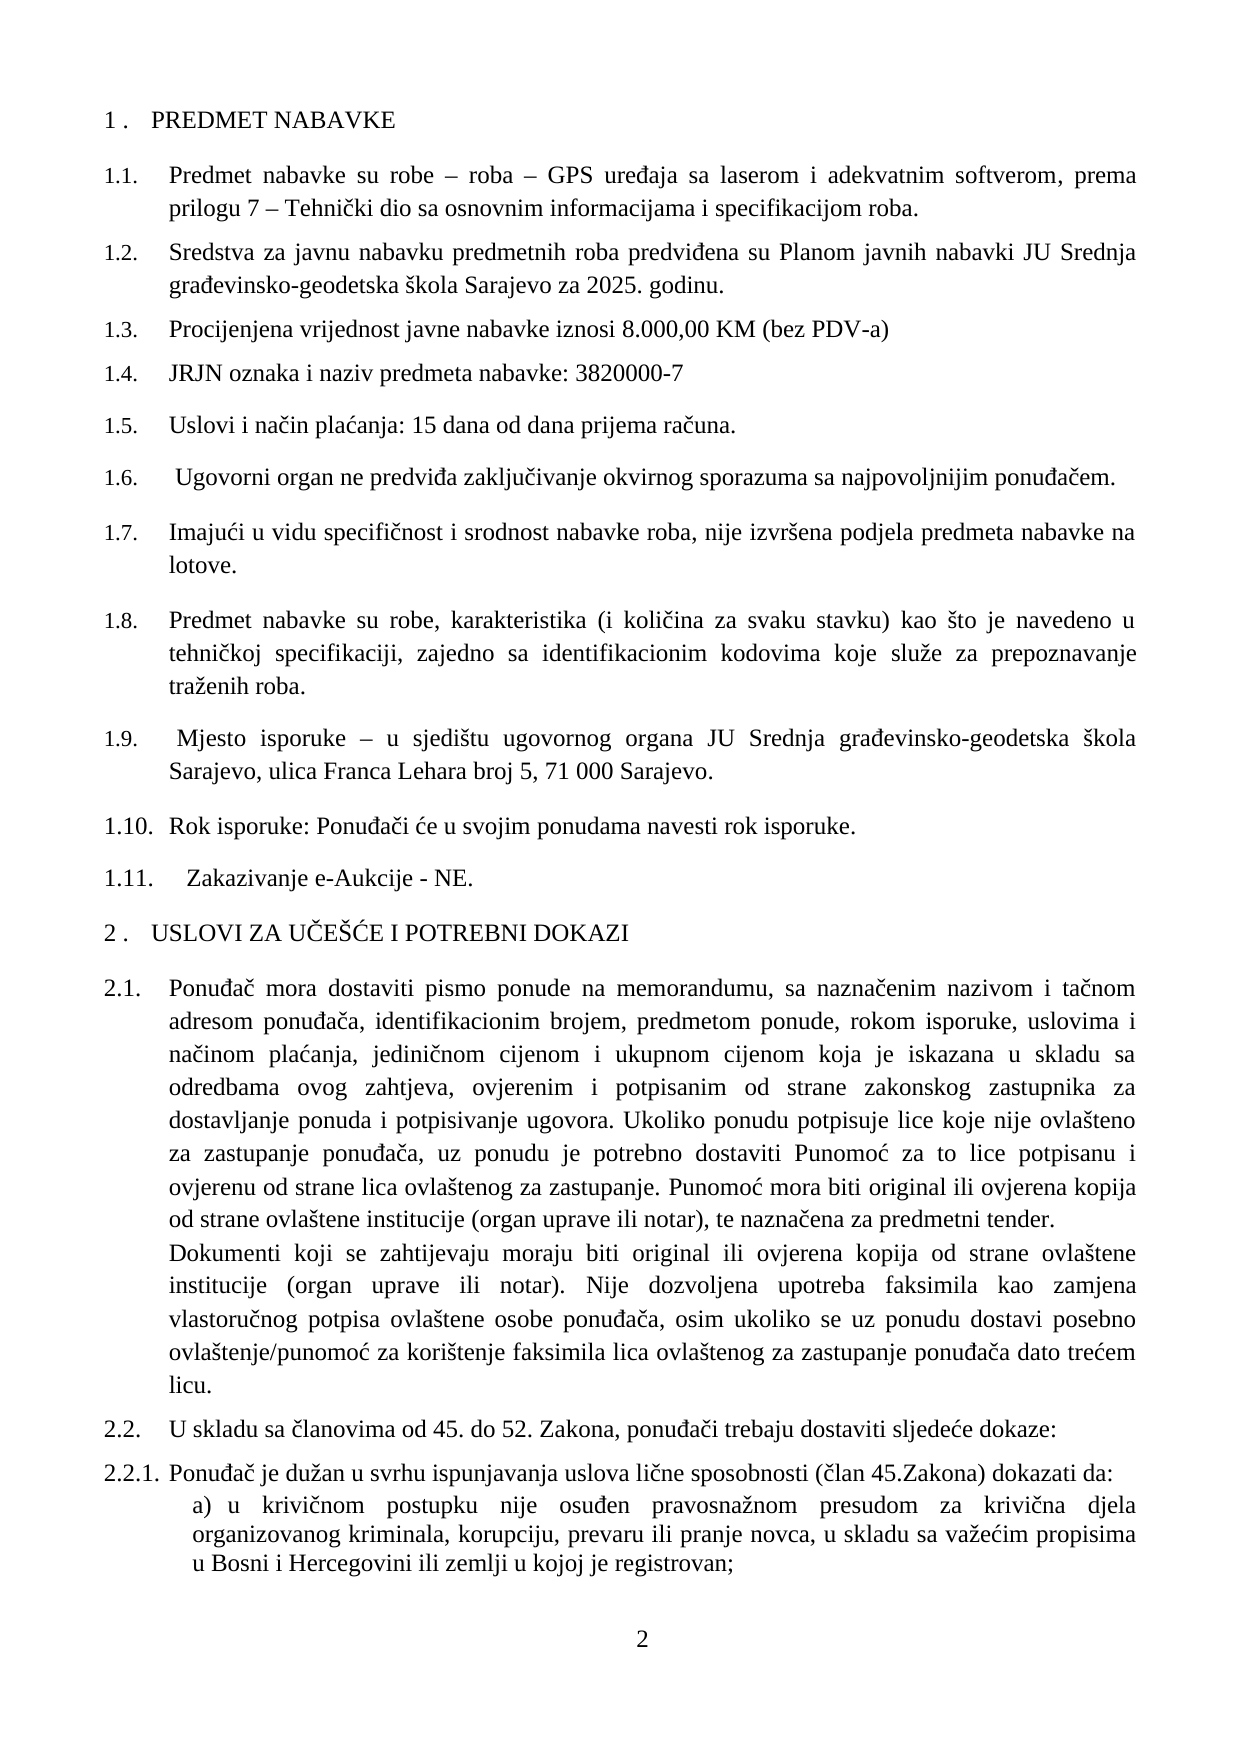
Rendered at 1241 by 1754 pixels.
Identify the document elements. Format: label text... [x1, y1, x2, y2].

list Mjesto isporuke – u sjedištu ugovornog organa JU Srednja građevinsko-geodetska škola Sarajevo, ulica Franca Lehara broj 5, 71 000 Sarajevo. [103, 723, 1137, 785]
list Sredstva za javnu nabavku predmetnih roba predviđena su Planom javnih nabavki JU Srednja građevinsko-geodetska škola Sarajevo za 2025. godinu. [103, 237, 1137, 298]
list U skladu sa članovima od 45. do 52. Zakona, ponuđači trebaju dostaviti sljedeće dokaze: [103, 1414, 1137, 1442]
text Dokumenti koji se zahtijevaju moraju biti original ili ovjerena kopija od strane ovlaštene institucije (organ uprave ili notar). Nije dozvoljena upotreba faksimila kao zamjena vlastoručnog potpisa ovlaštene osobe ponuđača, osim ukoliko se uz ponudu dostavi posebno ovlaštenje/punomoć za korištenje faksimila lica ovlaštenog za zastupanje ponuđača dato trećem licu. [168, 1238, 1137, 1398]
list Procijenjena vrijednost javne nabavke iznosi 8.000,00 KM (bez PDV-a) [103, 314, 1137, 342]
list JRJN oznaka i naziv predmeta nabavke: 3820000-7 [103, 358, 1137, 386]
list Imajući u vidu specifičnost i srodnost nabavke roba, nije izvršena podjela predmeta nabavke na lotove. [103, 517, 1137, 579]
list PREDMET NABAVKE [103, 105, 1137, 133]
list Zakazivanje e-Aukcije - NE. [103, 863, 1137, 892]
list Ponuđač je dužan u svrhu ispunjavanja uslova lične sposobnosti (član 45.Zakona) dokazati da: [103, 1458, 1137, 1486]
list Predmet nabavke su robe, karakteristika (i količina za svaku stavku) kao što je navedeno u tehničkoj specifikaciji, zajedno sa identifikacionim kodovima koje služe za prepoznavanje traženih roba. [103, 605, 1137, 700]
list Rok isporuke: Ponuđači će u svojim ponudama navesti rok isporuke. [103, 811, 1137, 840]
list Uslovi i način plaćanja: 15 dana od dana prijema računa. [103, 410, 1137, 438]
list Predmet nabavke su robe – roba – GPS uređaja sa laserom i adekvatnim softverom, prema prilogu 7 – Tehnički dio sa osnovnim informacijama i specifikacijom roba. [103, 160, 1137, 221]
list Ugovorni organ ne predviđa zaključivanje okvirnog sporazuma sa najpovoljnijim ponuđačem. [103, 462, 1137, 491]
list Ponuđač mora dostaviti pismo ponude na memorandumu, sa naznačenim nazivom i tačnom adresom ponuđača, identifikacionim brojem, predmetom ponude, rokom isporuke, uslovima i načinom plaćanja, jediničnom cijenom i ukupnom cijenom koja je iskazana u skladu sa odredbama ovog zahtjeva, ovjerenim i potpisanim od strane zakonskog zastupnika za dostavljanje ponuda i potpisivanje ugovora. Ukoliko ponudu potpisuje lice koje nije ovlašteno za zastupanje ponuđača, uz ponudu je potrebno dostaviti Punomoć za to lice potpisanu i ovjerenu od strane lica ovlaštenog za zastupanje. Punomoć mora biti original ili ovjerena kopija od strane ovlaštene institucije (organ uprave ili notar), te naznačena za predmetni tender. [103, 973, 1137, 1233]
list u krivičnom postupku nije osuđen pravosnažnom presudom za krivična djela organizovanog kriminala, korupciju, prevaru ili pranje novca, u skladu sa važećim propisima u Bosni i Hercegovini ili zemlji u kojoj je registrovan; [192, 1491, 1137, 1577]
list USLOVI ZA UČEŠĆE I POTREBNI DOKAZI [103, 918, 1137, 947]
